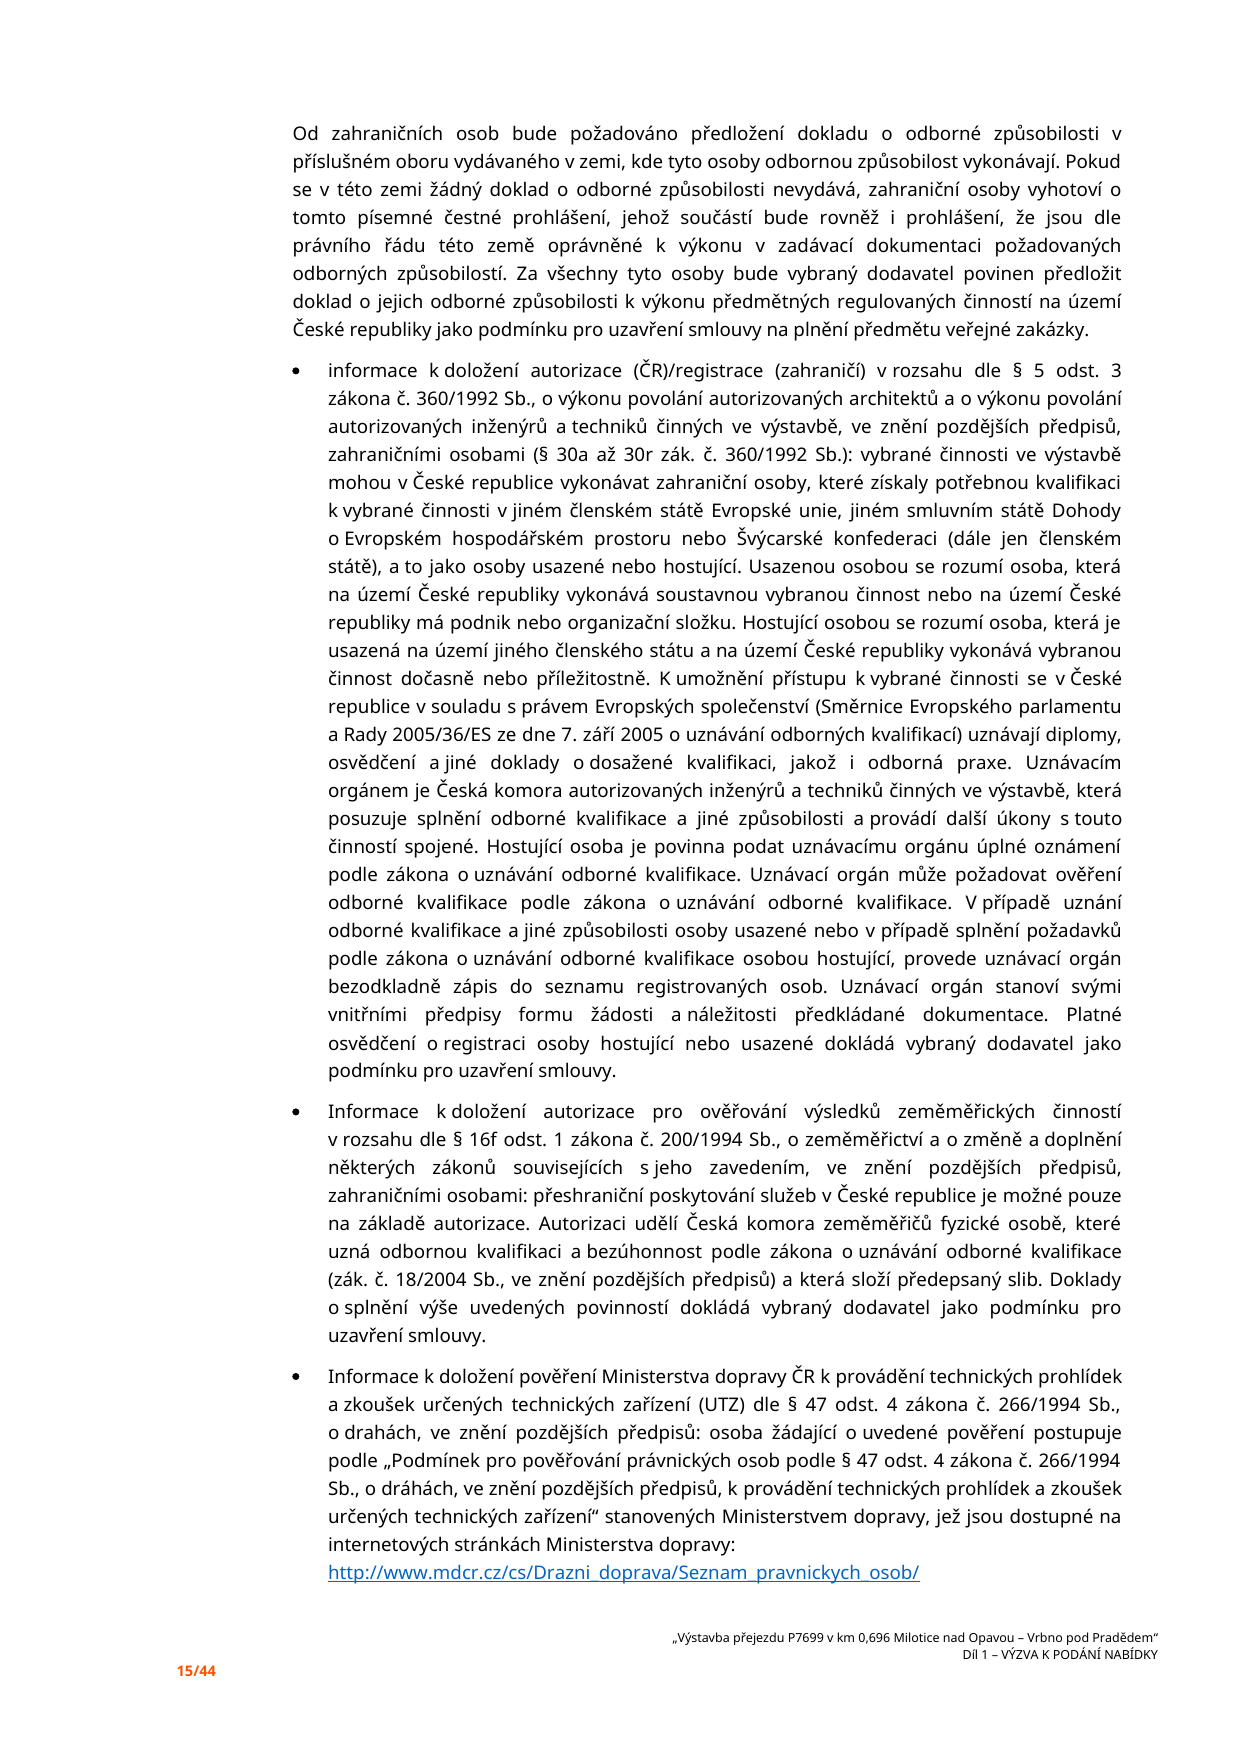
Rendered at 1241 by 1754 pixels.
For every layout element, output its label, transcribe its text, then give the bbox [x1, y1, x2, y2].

text http://www.mdcr.cz/cs/Drazni_doprava/Seznam_pravnickych_osob/ [328, 1559, 1122, 1585]
text Od zahraničních osob bude požadováno předložení dokladu o odborné způsobilosti v příslušném oboru vydávaného v zemi, kde tyto osoby odbornou způsobilost vykonávají. Pokud se v této zemi žádný doklad o odborné způsobilosti nevydává, zahraniční osoby vyhotoví o tomto písemné čestné prohlášení, jehož součástí bude rovněž i prohlášení, že jsou dle právního řádu této země oprávněné k výkonu v zadávací dokumentaci požadovaných odborných způsobilostí. Za všechny tyto osoby bude vybraný dodavatel povinen předložit doklad o jejich odborné způsobilosti k výkonu předmětných regulovaných činností na území České republiky jako podmínku pro uzavření smlouvy na plnění předmětu veřejné zakázky. [292, 121, 1122, 342]
text Informace k doložení autorizace pro ověřování výsledků zeměměřických činností v rozsahu dle § 16f odst. 1 zákona č. 200/1994 Sb., o zeměměřictví a o změně a doplnění některých zákonů souvisejících s jeho zavedením, ve znění pozdějších předpisů, zahraničními osobami: přeshraniční poskytování služeb v České republice je možné pouze na základě autorizace. Autorizaci udělí Česká komora zeměměřičů fyzické osobě, které uzná odbornou kvalifikaci a bezúhonnost podle zákona o uznávání odborné kvalifikace (zák. č. 18/2004 Sb., ve znění pozdějších předpisů) a která složí předepsaný slib. Doklady o splnění výše uvedených povinností dokládá vybraný dodavatel jako podmínku pro uzavření smlouvy. [292, 1098, 1122, 1348]
text informace k doložení autorizace (ČR)/registrace (zahraničí) v rozsahu dle § 5 odst. 3 zákona č. 360/1992 Sb., o výkonu povolání autorizovaných architektů a o výkonu povolání autorizovaných inženýrů a techniků činných ve výstavbě, ve znění pozdějších předpisů, zahraničními osobami (§ 30a až 30r zák. č. 360/1992 Sb.): vybrané činnosti ve výstavbě mohou v České republice vykonávat zahraniční osoby, které získaly potřebnou kvalifikaci k vybrané činnosti v jiném členském státě Evropské unie, jiném smluvním státě Dohody o Evropském hospodářském prostoru nebo Švýcarské konfederaci (dále jen členském státě), a to jako osoby usazené nebo hostující. Usazenou osobou se rozumí osoba, která na území České republiky vykonává soustavnou vybranou činnost nebo na území České republiky má podnik nebo organizační složku. Hostující osobou se rozumí osoba, která je usazená na území jiného členského státu a na území České republiky vykonává vybranou činnost dočasně nebo příležitostně. K umožnění přístupu k vybrané činnosti se v České republice v souladu s právem Evropských společenství (Směrnice Evropského parlamentu a Rady 2005/36/ES ze dne 7. září 2005 o uznávání odborných kvalifikací) uznávají diplomy, osvědčení a jiné doklady o dosažené kvalifikaci, jakož i odborná praxe. Uznávacím orgánem je Česká komora autorizovaných inženýrů a techniků činných ve výstavbě, která posuzuje splnění odborné kvalifikace a jiné způsobilosti a provádí další úkony s touto činností spojené. Hostující osoba je povinna podat uznávacímu orgánu úplné oznámení podle zákona o uznávání odborné kvalifikace. Uznávací orgán může požadovat ověření odborné kvalifikace podle zákona o uznávání odborné kvalifikace. V případě uznání odborné kvalifikace a jiné způsobilosti osoby usazené nebo v případě splnění požadavků podle zákona o uznávání odborné kvalifikace osobou hostující, provede uznávací orgán bezodkladně zápis do seznamu registrovaných osob. Uznávací orgán stanoví svými vnitřními předpisy formu žádosti a náležitosti předkládané dokumentace. Platné osvědčení o registraci osoby hostující nebo usazené dokládá vybraný dodavatel jako podmínku pro uzavření smlouvy. [292, 357, 1122, 1083]
text Informace k doložení pověření Ministerstva dopravy ČR k provádění technických prohlídek a zkoušek určených technických zařízení (UTZ) dle § 47 odst. 4 zákona č. 266/1994 Sb., o drahách, ve znění pozdějších předpisů: osoba žádající o uvedené pověření postupuje podle „Podmínek pro pověřování právnických osob podle § 47 odst. 4 zákona č. 266/1994 Sb., o dráhách, ve znění pozdějších předpisů, k provádění technických prohlídek a zkoušek určených technických zařízení“ stanovených Ministerstvem dopravy, jež jsou dostupné na internetových stránkách Ministerstva dopravy: [292, 1363, 1122, 1557]
